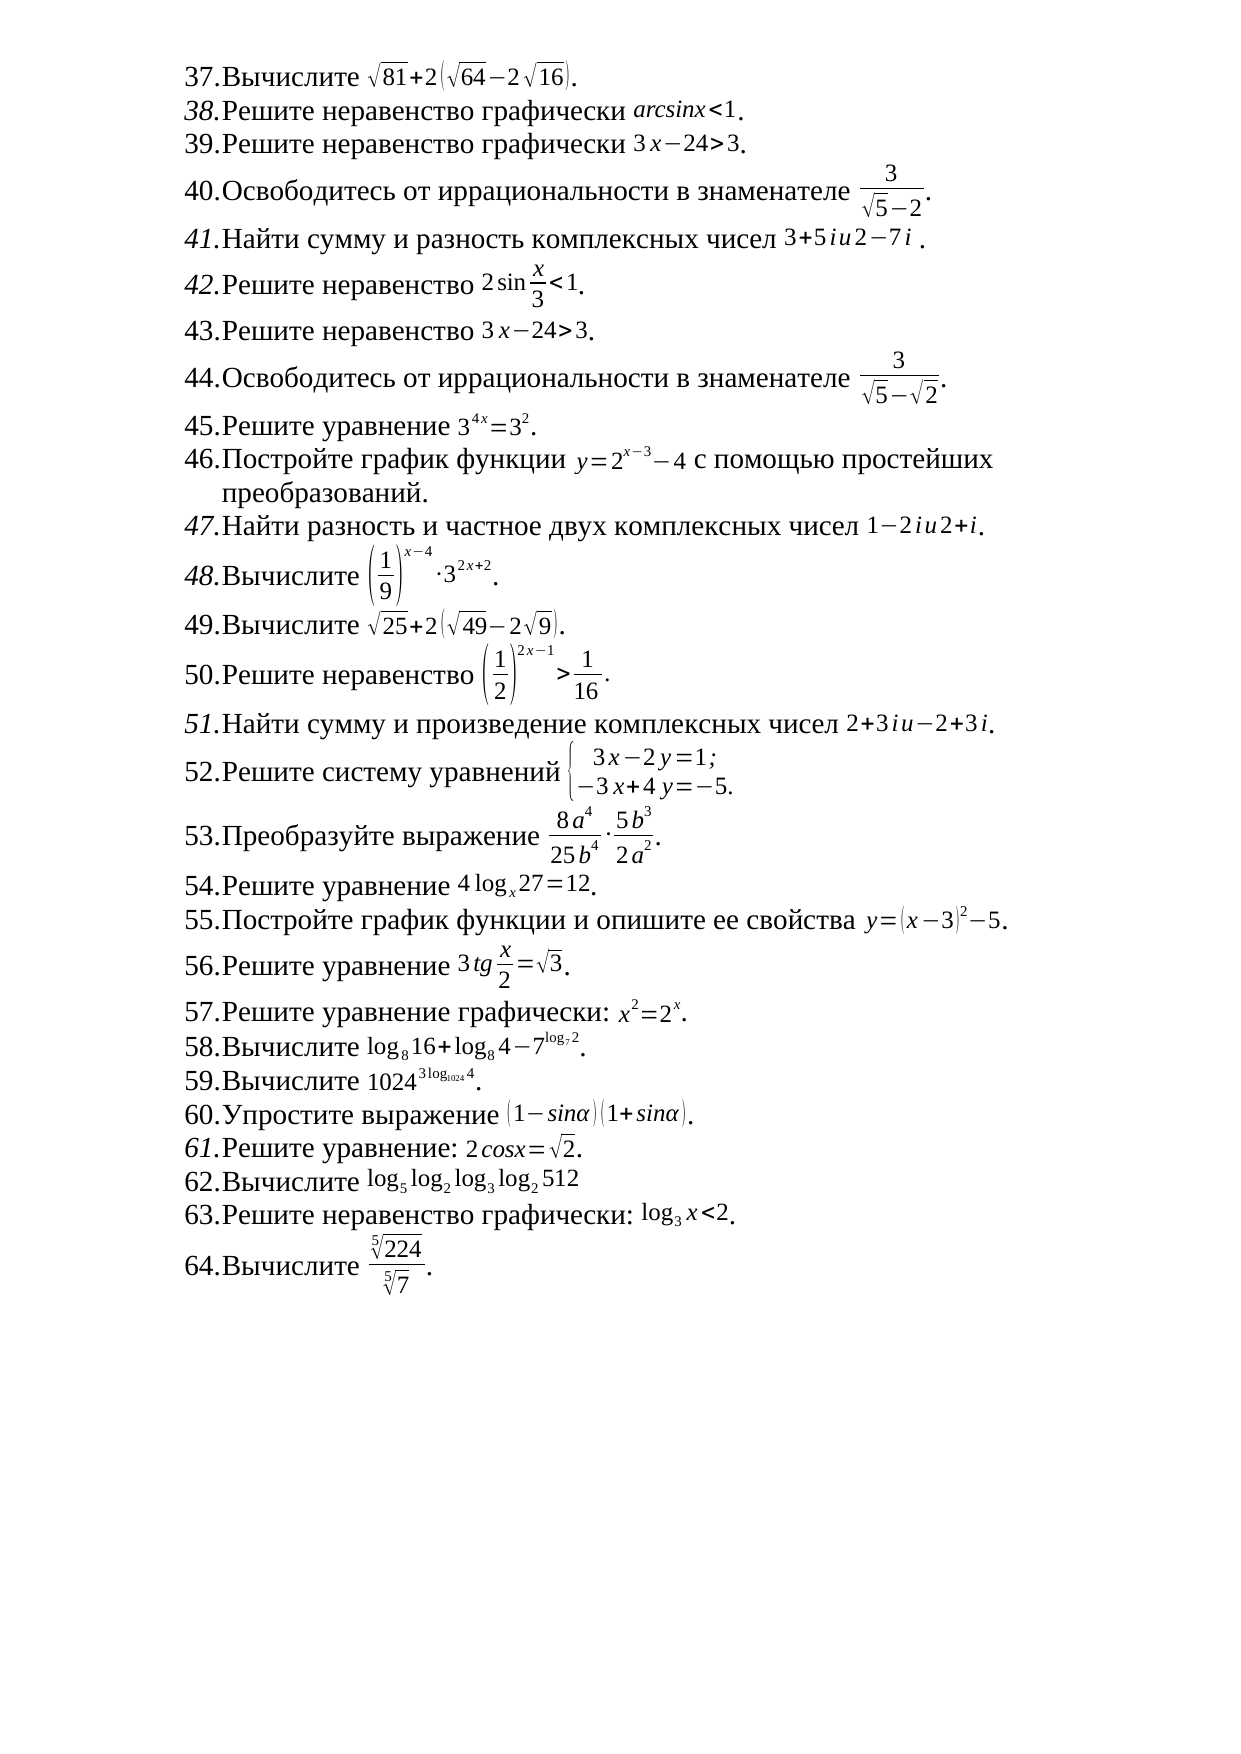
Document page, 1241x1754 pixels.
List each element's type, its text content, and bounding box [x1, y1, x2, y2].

list Упростите выражение . [184, 1097, 1152, 1130]
list Преобразуйте выражение . [184, 802, 1152, 868]
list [184, 160, 1152, 221]
list Освободитесь от иррациональности в знаменателе . [184, 347, 1152, 408]
list Решите неравенство . [184, 254, 1152, 313]
list Решите неравенство [184, 641, 1152, 707]
list Решите уравнение . [184, 408, 1152, 441]
list Решите неравенство графически . [184, 93, 1152, 126]
list Вычислите . [184, 1231, 1152, 1299]
list Решите уравнение графически: . [184, 994, 1152, 1028]
list Вычислите . [184, 1028, 1152, 1063]
list Найти сумму и разность комплексных чисел . [184, 221, 1152, 254]
list Вычислите . [184, 542, 1152, 607]
list Вычислите . [184, 59, 1152, 93]
list Найти сумму и произведение комплексных чисел . [184, 707, 1152, 740]
list Решите систему уравнений [184, 740, 1152, 802]
list Вычислите . [184, 1063, 1152, 1097]
list Постройте график функции и опишите ее свойства . [184, 902, 1152, 936]
list Решите уравнение: . [184, 1130, 1152, 1164]
list Постройте график функции с помощью простейших преобразований. [184, 441, 1152, 508]
list Найти разность и частное двух комплексных чисел . [184, 508, 1152, 542]
list Вычислите [184, 1164, 1152, 1197]
list Решите неравенство графически: . [184, 1197, 1152, 1231]
list Решите уравнение . [184, 868, 1152, 902]
list Решите неравенство . [184, 313, 1152, 347]
list Вычислите . [184, 607, 1152, 641]
list Решите уравнение . [184, 936, 1152, 994]
list Решите неравенство графически . [184, 126, 1152, 160]
